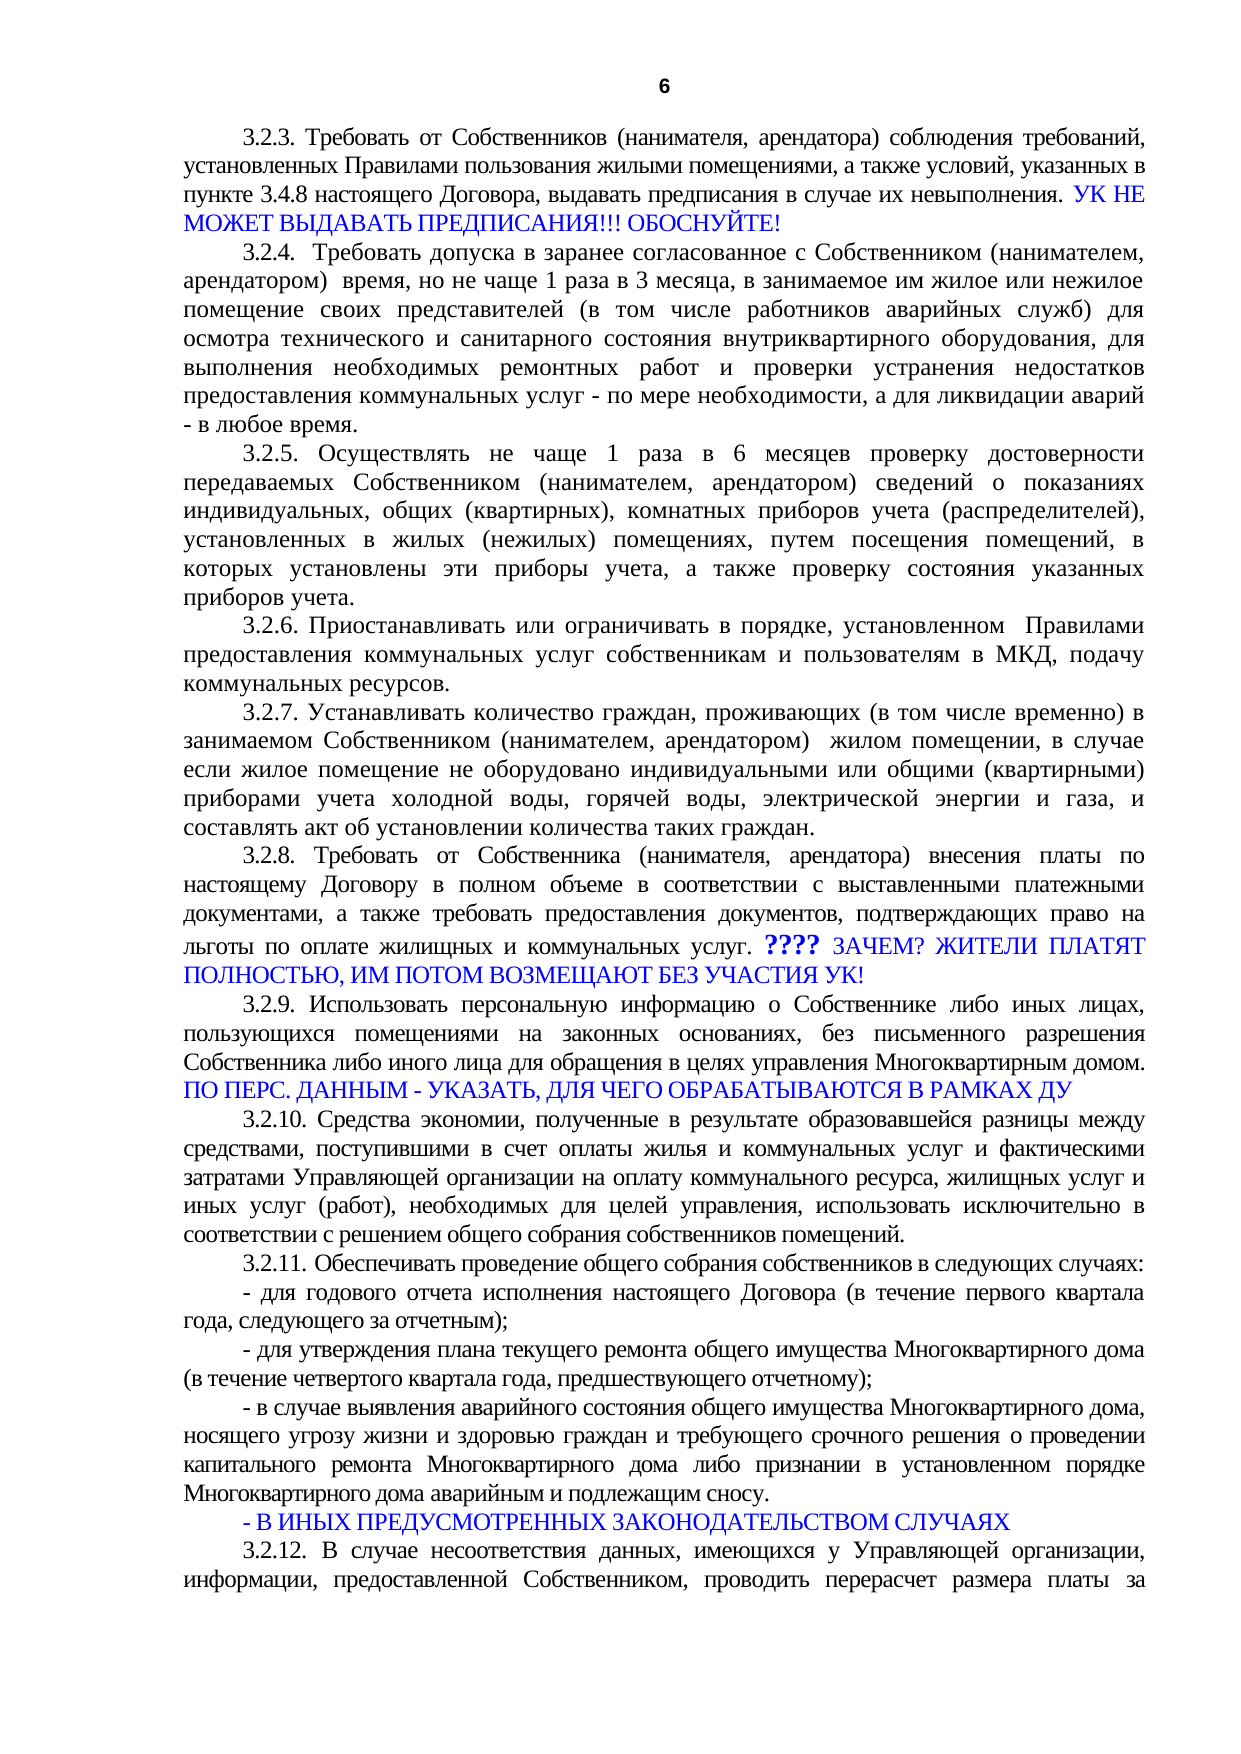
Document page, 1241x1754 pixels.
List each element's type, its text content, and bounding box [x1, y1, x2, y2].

text - В ИНЫХ ПРЕДУСМОТРЕННЫХ ЗАКОНОДАТЕЛЬСТВОМ СЛУЧАЯХ [183, 1507, 1146, 1535]
text - в случае выявления аварийного состояния общего имущества Многоквартирного дома, носящего угрозу жизни и здоровью граждан и требующего срочного решения о проведении капитального ремонта Многоквартирного дома либо признании в установленном порядке Многоквартирного дома аварийным и подлежащим сносу. [183, 1392, 1146, 1507]
text 3.2.10. Средства экономии, полученные в результате образовавшейся разницы между средствами, поступившими в счет оплаты жилья и коммунальных услуг и фактическими затратами Управляющей организации на оплату коммунального ресурса, жилищных услуг и иных услуг (работ), необходимых для целей управления, использовать исключительно в соответствии с решением общего собрания собственников помещений. [183, 1104, 1146, 1248]
text 3.2.3. Требовать от Собственников (нанимателя, арендатора) соблюдения требований, установленных Правилами пользования жилыми помещениями, а также условий, указанных в пункте 3.4.8 настоящего Договора, выдавать предписания в случае их невыполнения. УК НЕ МОЖЕТ ВЫДАВАТЬ ПРЕДПИСАНИЯ!!! ОБОСНУЙТЕ! [183, 122, 1146, 237]
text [183, 1535, 1146, 1593]
text 3.2.7. Устанавливать количество граждан, проживающих (в том числе временно) в занимаемом Собственником (нанимателем, арендатором) жилом помещении, в случае если жилое помещение не оборудовано индивидуальными или общими (квартирными) приборами учета холодной воды, горячей воды, электрической энергии и газа, и составлять акт об установлении количества таких граждан. [183, 697, 1146, 841]
text - для утверждения плана текущего ремонта общего имущества Многоквартирного дома (в течение четвертого квартала года, предшествующего отчетному); [183, 1334, 1146, 1392]
text 3.2.4. Требовать допуска в заранее согласованное с Собственником (нанимателем, арендатором) время, но не чаще 1 раза в 3 месяца, в занимаемое им жилое или нежилое помещение своих представителей (в том числе работников аварийных служб) для осмотра технического и санитарного состояния внутриквартирного оборудования, для выполнения необходимых ремонтных работ и проверки устранения недостатков предоставления коммунальных услуг - по мере необходимости, а для ликвидации аварий - в любое время. [183, 237, 1146, 438]
text - для годового отчета исполнения настоящего Договора (в течение первого квартала года, следующего за отчетным); [183, 1277, 1146, 1334]
text 3.2.5. Осуществлять не чаще 1 раза в 6 месяцев проверку достоверности передаваемых Собственником (нанимателем, арендатором) сведений о показаниях индивидуальных, общих (квартирных), комнатных приборов учета (распределителей), установленных в жилых (нежилых) помещениях, путем посещения помещений, в которых установлены эти приборы учета, а также проверку состояния указанных приборов учета. [183, 438, 1146, 611]
text 3.2.9. Использовать персональную информацию о Собственнике либо иных лицах, пользующихся помещениями на законных основаниях, без письменного разрешения Собственника либо иного лица для обращения в целях управления Многоквартирным домом. ПО ПЕРС. ДАННЫМ - УКАЗАТЬ, ДЛЯ ЧЕГО ОБРАБАТЫВАЮТСЯ В РАМКАХ ДУ [183, 989, 1146, 1104]
text 3.2.11. Обеспечивать проведение общего собрания собственников в следующих случаях: [183, 1248, 1146, 1277]
text 3.2.8. Требовать от Собственника (нанимателя, арендатора) внесения платы по настоящему Договору в полном объеме в соответствии с выставленными платежными документами, а также требовать предоставления документов, подтверждающих право на льготы по оплате жилищных и коммунальных услуг. ???? ЗАЧЕМ? ЖИТЕЛИ ПЛАТЯТ ПОЛНОСТЬЮ, ИМ ПОТОМ ВОЗМЕЩАЮТ БЕЗ УЧАСТИЯ УК! [183, 841, 1146, 989]
text 3.2.6. Приостанавливать или ограничивать в порядке, установленном Правилами предоставления коммунальных услуг собственникам и пользователям в МКД, подачу коммунальных ресурсов. [183, 611, 1146, 697]
